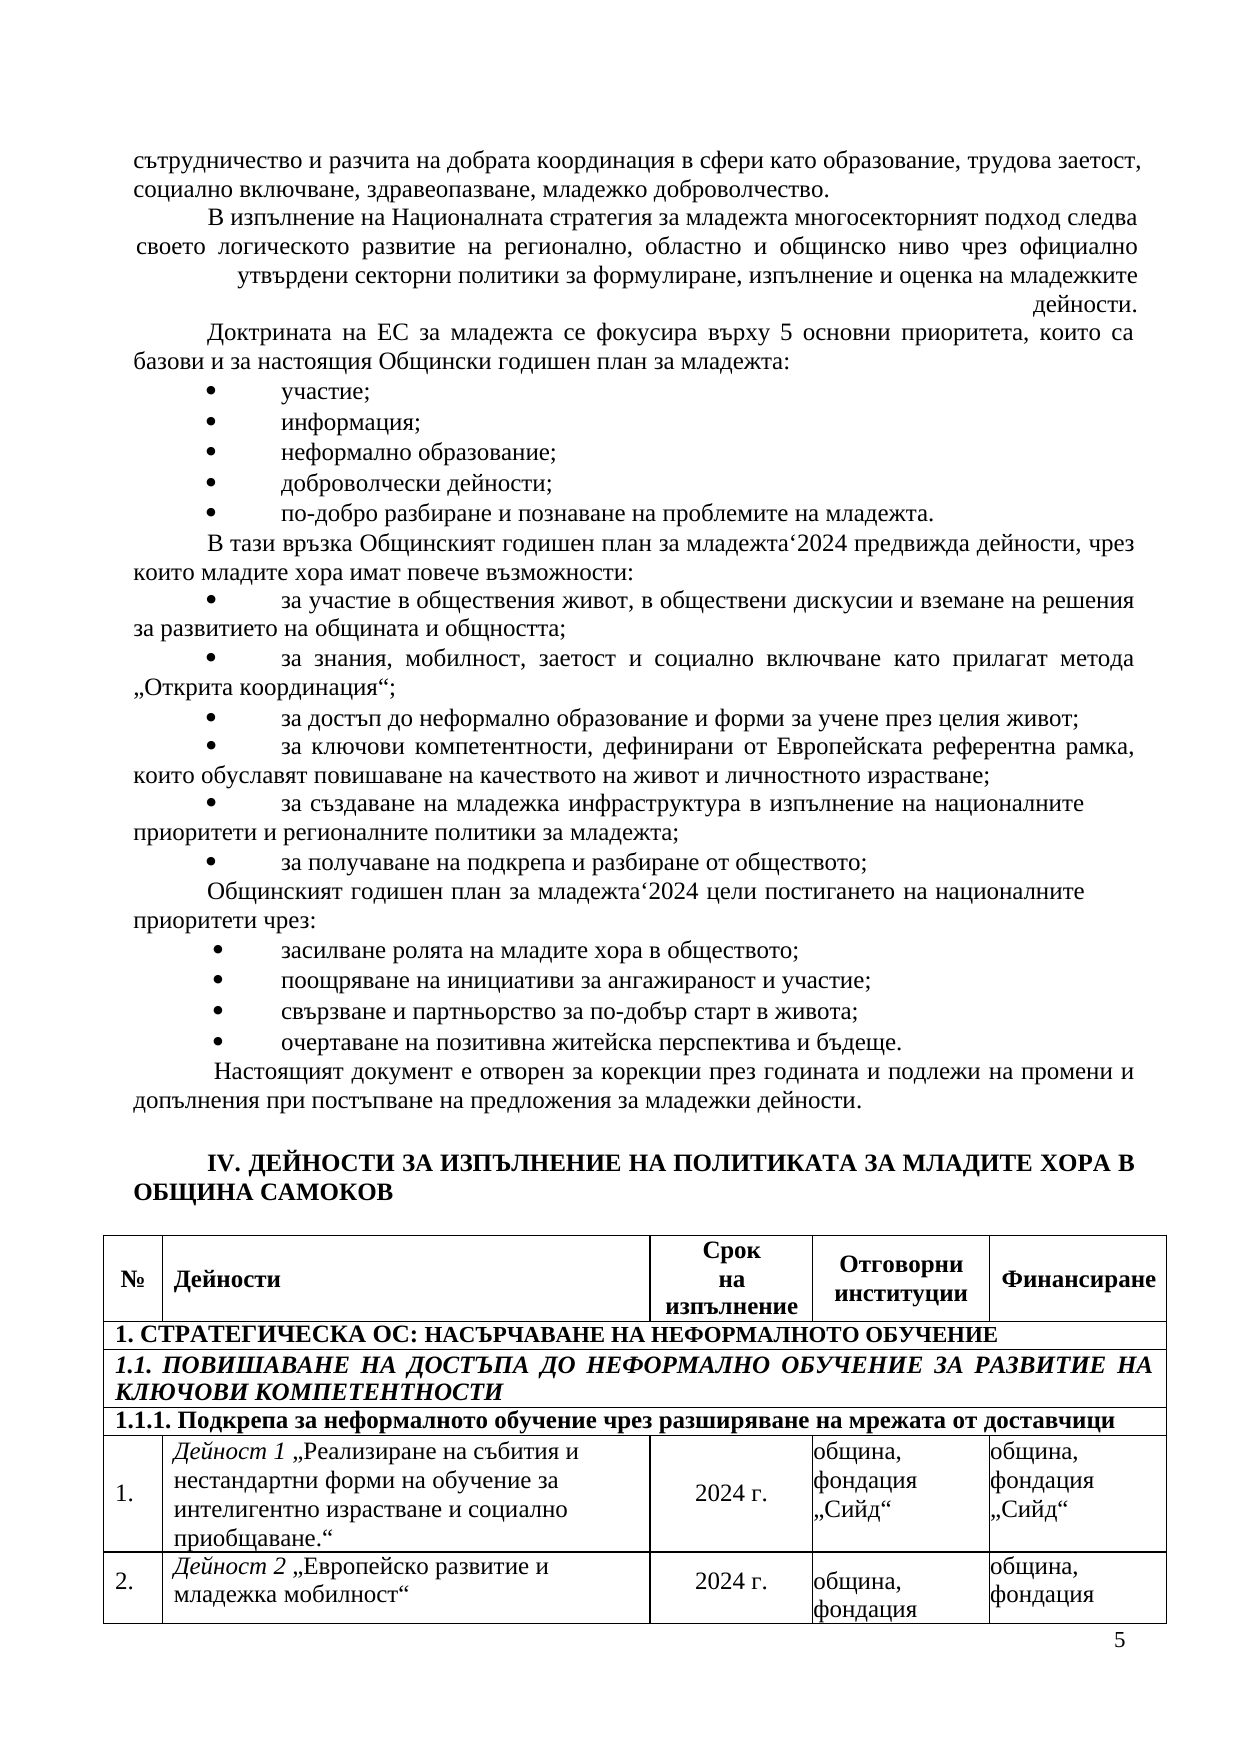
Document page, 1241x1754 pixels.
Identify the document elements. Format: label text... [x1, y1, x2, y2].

list участие; [207, 375, 1180, 406]
table_cell 1. [104, 1436, 162, 1551]
table_cell 1. СТРАТЕГИЧЕСКА ОС: НАСЪРЧАВАНЕ НА НЕФОРМАЛНОТО ОБУЧЕНИЕ [104, 1322, 1166, 1349]
list за създаване на младежка инфраструктура в изпълнение на националните приоритети и регионалните политики за младежта; [133, 789, 1137, 845]
table_cell община, фондация „Сийд“ [813, 1436, 989, 1551]
list очертаване на позитивна житейска перспектива и бъдеще. [213, 1026, 1180, 1056]
table_header Отговорни институции [813, 1236, 989, 1321]
list поощряване на инициативи за ангажираност и участие; [213, 964, 1180, 995]
text сътрудничество и разчита на добрата координация в сфери като образование, трудова заетост, социално включване, здравеопазване, младежко доброволчество. [133, 145, 1180, 202]
table_cell община, фондация „Сийд“ [990, 1436, 1166, 1551]
table_header Срок на изпълнение [651, 1236, 812, 1321]
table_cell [990, 1553, 1166, 1623]
text Общинският годишен план за младежта‘2024 цели постигането на националните приоритети чрез: [133, 876, 1180, 934]
text „Открита координация“; [133, 673, 1180, 701]
text В тази връзка Общинският годишен план за младежта‘2024 предвижда дейности, чрез които младите хора имат повече възможности: [133, 528, 1180, 585]
table_cell 1.1.1. Подкрепа за неформалното обучение чрез разширяване на мрежата от доставчици [104, 1408, 1166, 1435]
list за получаване на подкрепа и разбиране от обществото; [207, 846, 1180, 876]
list за знания, мобилност, заетост и социално включване като прилагат метода [207, 642, 1180, 673]
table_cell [163, 1553, 649, 1623]
table_header Дейности [163, 1236, 649, 1321]
list засилване ролята на младите хора в обществото; [213, 934, 1180, 964]
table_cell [813, 1553, 989, 1623]
table_cell 2024 г. [651, 1553, 812, 1623]
list свързване и партньорство за по-добър старт в живота; [213, 995, 1180, 1026]
table_cell 1.1. ПОВИШАВАНЕ НА ДОСТЪПА ДО НЕФОРМАЛНО ОБУЧЕНИЕ ЗА РАЗВИТИЕ НА КЛЮЧОВИ КОМПЕТЕНТНОСТИ [104, 1350, 1166, 1407]
list за участие в обществения живот, в обществени дискусии и вземане на решения за развитието на общината и общността; [133, 586, 1137, 642]
list доброволчески дейности; [207, 467, 1180, 497]
table_header Финансиране [990, 1236, 1166, 1321]
table_cell Дейност 1 „Реализиране на събития и нестандартни форми на обучение за интелигентно израстване и социално приобщаване.“ [163, 1436, 649, 1551]
table_cell 2. [104, 1553, 162, 1623]
subtitle ДЕЙНОСТИ ЗА ИЗПЪЛНЕНИЕ НА ПОЛИТИКАТА ЗА МЛАДИТЕ ХОРА В ОБЩИНА САМОКОВ [133, 1148, 1137, 1205]
table_header № [104, 1236, 162, 1321]
text Настоящият документ е отворен за корекции през годината и подлежи на промени и допълнения при постъпване на предложения за младежки дейности. [133, 1056, 1180, 1113]
list информация; [207, 406, 1180, 436]
text Доктрината на ЕС за младежта се фокусира върху 5 основни приоритета, които са базови и за настоящия Общински годишен план за младежта: [133, 317, 1180, 375]
text В изпълнение на Националната стратегия за младежта многосекторният подход следва своето логическото развитие на регионално, областно и общинско ниво чрез официално утвърдени секторни политики за формулиране, изпълнение и оценка на младежките дейности. [133, 202, 1138, 317]
list неформално образование; [207, 436, 1180, 467]
list по-добро разбиране и познаване на проблемите на младежта. [207, 497, 1180, 528]
list за достъп до неформално образование и форми за учене през целия живот; [207, 702, 1180, 732]
table_cell 2024 г. [651, 1436, 812, 1551]
list за ключови компетентности, дефинирани от Европейската референтна рамка, които обуславят повишаване на качеството на живот и личностното израстване; [133, 732, 1137, 789]
